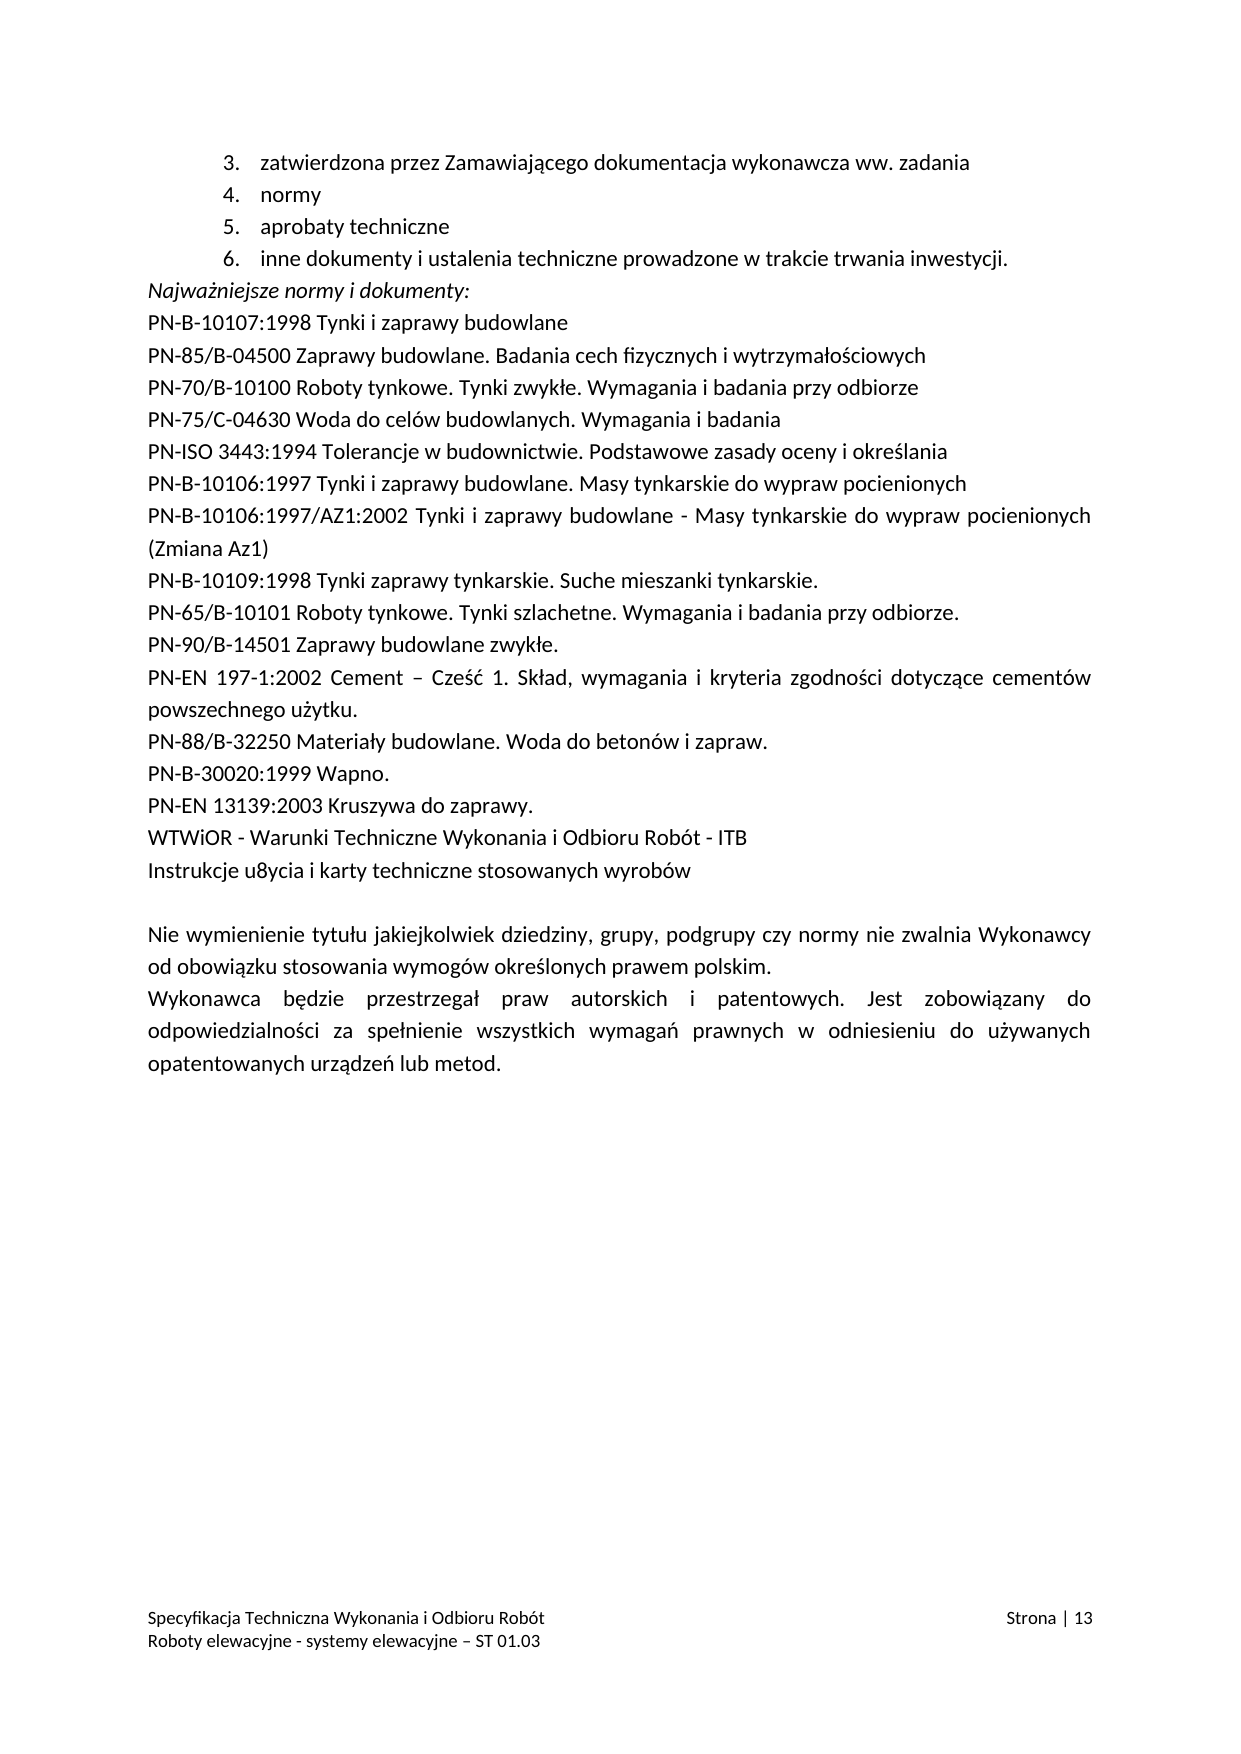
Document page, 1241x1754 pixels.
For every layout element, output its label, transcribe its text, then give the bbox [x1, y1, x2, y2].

text PN-B-10107:1998 Tynki i zaprawy budowlane [148, 308, 1093, 337]
list aprobaty techniczne [223, 212, 1093, 240]
text PN-B-10109:1998 Tynki zaprawy tynkarskie. Suche mieszanki tynkarskie. [148, 566, 1093, 594]
text PN-88/B-32250 Materiały budowlane. Woda do betonów i zapraw. [148, 727, 1093, 755]
text Nie wymienienie tytułu jakiejkolwiek dziedziny, grupy, podgrupy czy normy nie zwalnia Wykonawcy od obowiązku stosowania wymogów określonych prawem polskim. [148, 920, 1093, 980]
text WTWiOR - Warunki Techniczne Wykonania i Odbioru Robót - ITB [148, 823, 1093, 852]
text PN-85/B-04500 Zaprawy budowlane. Badania cech fizycznych i wytrzymałościowych [148, 341, 1093, 369]
text PN-B-30020:1999 Wapno. [148, 759, 1093, 787]
list normy [223, 180, 1093, 208]
text PN-75/C-04630 Woda do celów budowlanych. Wymagania i badania [148, 405, 1093, 433]
text PN-65/B-10101 Roboty tynkowe. Tynki szlachetne. Wymagania i badania przy odbiorze. [148, 598, 1093, 626]
text PN-EN 197-1:2002 Cement – Cześć 1. Skład, wymagania i kryteria zgodności dotyczące cementów powszechnego użytku. [148, 663, 1093, 723]
text Wykonawca będzie przestrzegał praw autorskich i patentowych. Jest zobowiązany do odpowiedzialności za spełnienie wszystkich wymagań prawnych w odniesieniu do używanych opatentowanych urządzeń lub metod. [148, 984, 1093, 1077]
list zatwierdzona przez Zamawiającego dokumentacja wykonawcza ww. zadania [223, 148, 1093, 176]
text Najważniejsze normy i dokumenty: [148, 276, 1093, 304]
text PN-EN 13139:2003 Kruszywa do zaprawy. [148, 791, 1093, 819]
text PN-ISO 3443:1994 Tolerancje w budownictwie. Podstawowe zasady oceny i określania [148, 437, 1093, 465]
text PN-70/B-10100 Roboty tynkowe. Tynki zwykłe. Wymagania i badania przy odbiorze [148, 373, 1093, 401]
text PN-90/B-14501 Zaprawy budowlane zwykłe. [148, 630, 1093, 658]
text PN-B-10106:1997/AZ1:2002 Tynki i zaprawy budowlane - Masy tynkarskie do wypraw pocienionych (Zmiana Az1) [148, 502, 1093, 562]
text PN-B-10106:1997 Tynki i zaprawy budowlane. Masy tynkarskie do wypraw pocienionych [148, 469, 1093, 497]
text Instrukcje u8ycia i karty techniczne stosowanych wyrobów [148, 856, 1093, 884]
list inne dokumenty i ustalenia techniczne prowadzone w trakcie trwania inwestycji. [223, 244, 1093, 272]
